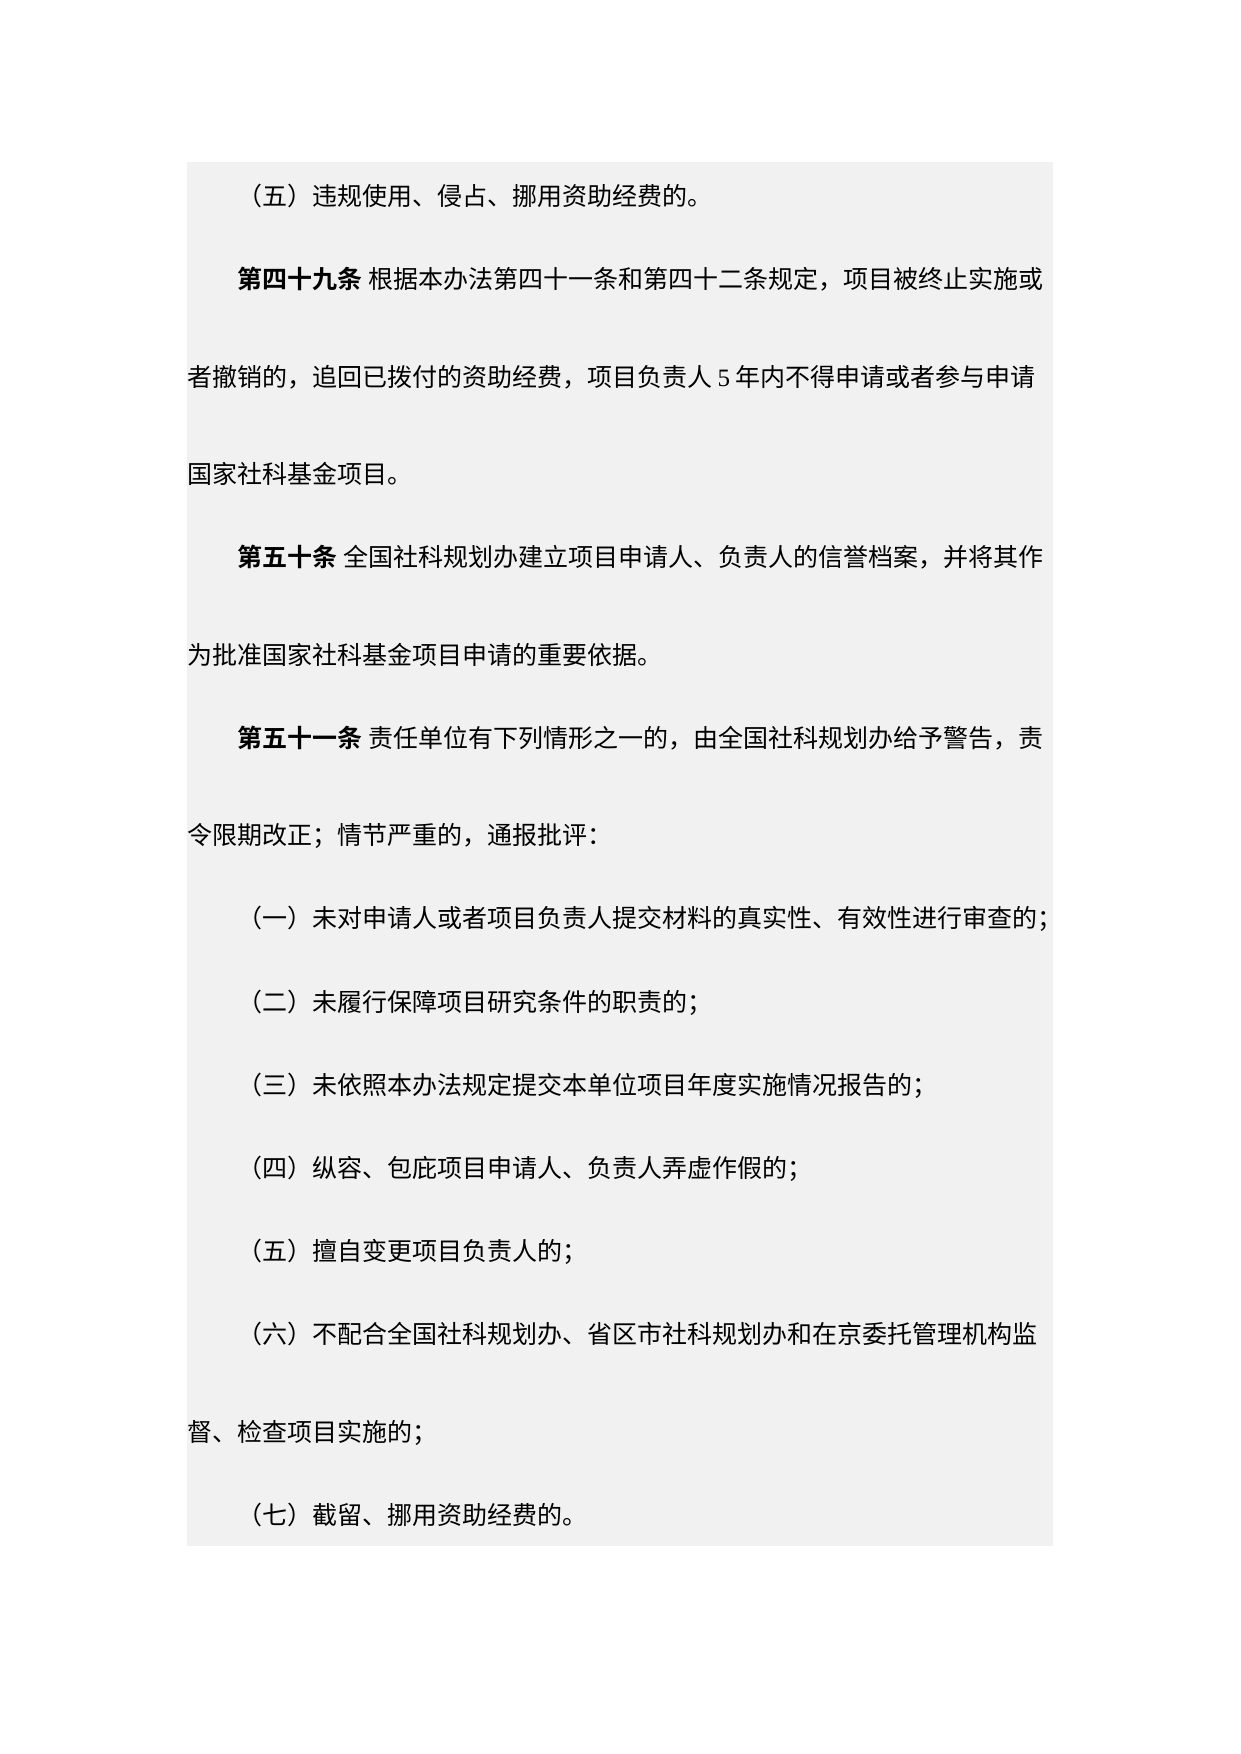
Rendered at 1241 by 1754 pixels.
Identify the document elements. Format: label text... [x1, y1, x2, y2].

text 第四十九条 根据本办法第四十一条和第四十二条规定，项目被终止实施或者撤销的，追回已拨付的资助经费，项目负责人5年内不得申请或者参与申请国家社科基金项目。 [187, 245, 1053, 505]
text （五）擅自变更项目负责人的； [187, 1217, 1053, 1282]
text （三）未依照本办法规定提交本单位项目年度实施情况报告的； [187, 1051, 1053, 1116]
text （四）纵容、包庇项目申请人、负责人弄虚作假的； [187, 1134, 1053, 1199]
text 第五十一条 责任单位有下列情形之一的，由全国社科规划办给予警告，责令限期改正；情节严重的，通报批评： [187, 704, 1053, 866]
text （七）截留、挪用资助经费的。 [187, 1481, 1053, 1546]
text （五）违规使用、侵占、挪用资助经费的。 [187, 162, 1053, 227]
text 第五十条 全国社科规划办建立项目申请人、负责人的信誉档案，并将其作为批准国家社科基金项目申请的重要依据。 [187, 523, 1053, 686]
text （二）未履行保障项目研究条件的职责的； [187, 968, 1053, 1033]
text （六）不配合全国社科规划办、省区市社科规划办和在京委托管理机构监督、检查项目实施的； [187, 1300, 1053, 1463]
text （一）未对申请人或者项目负责人提交材料的真实性、有效性进行审查的； [187, 884, 1053, 949]
